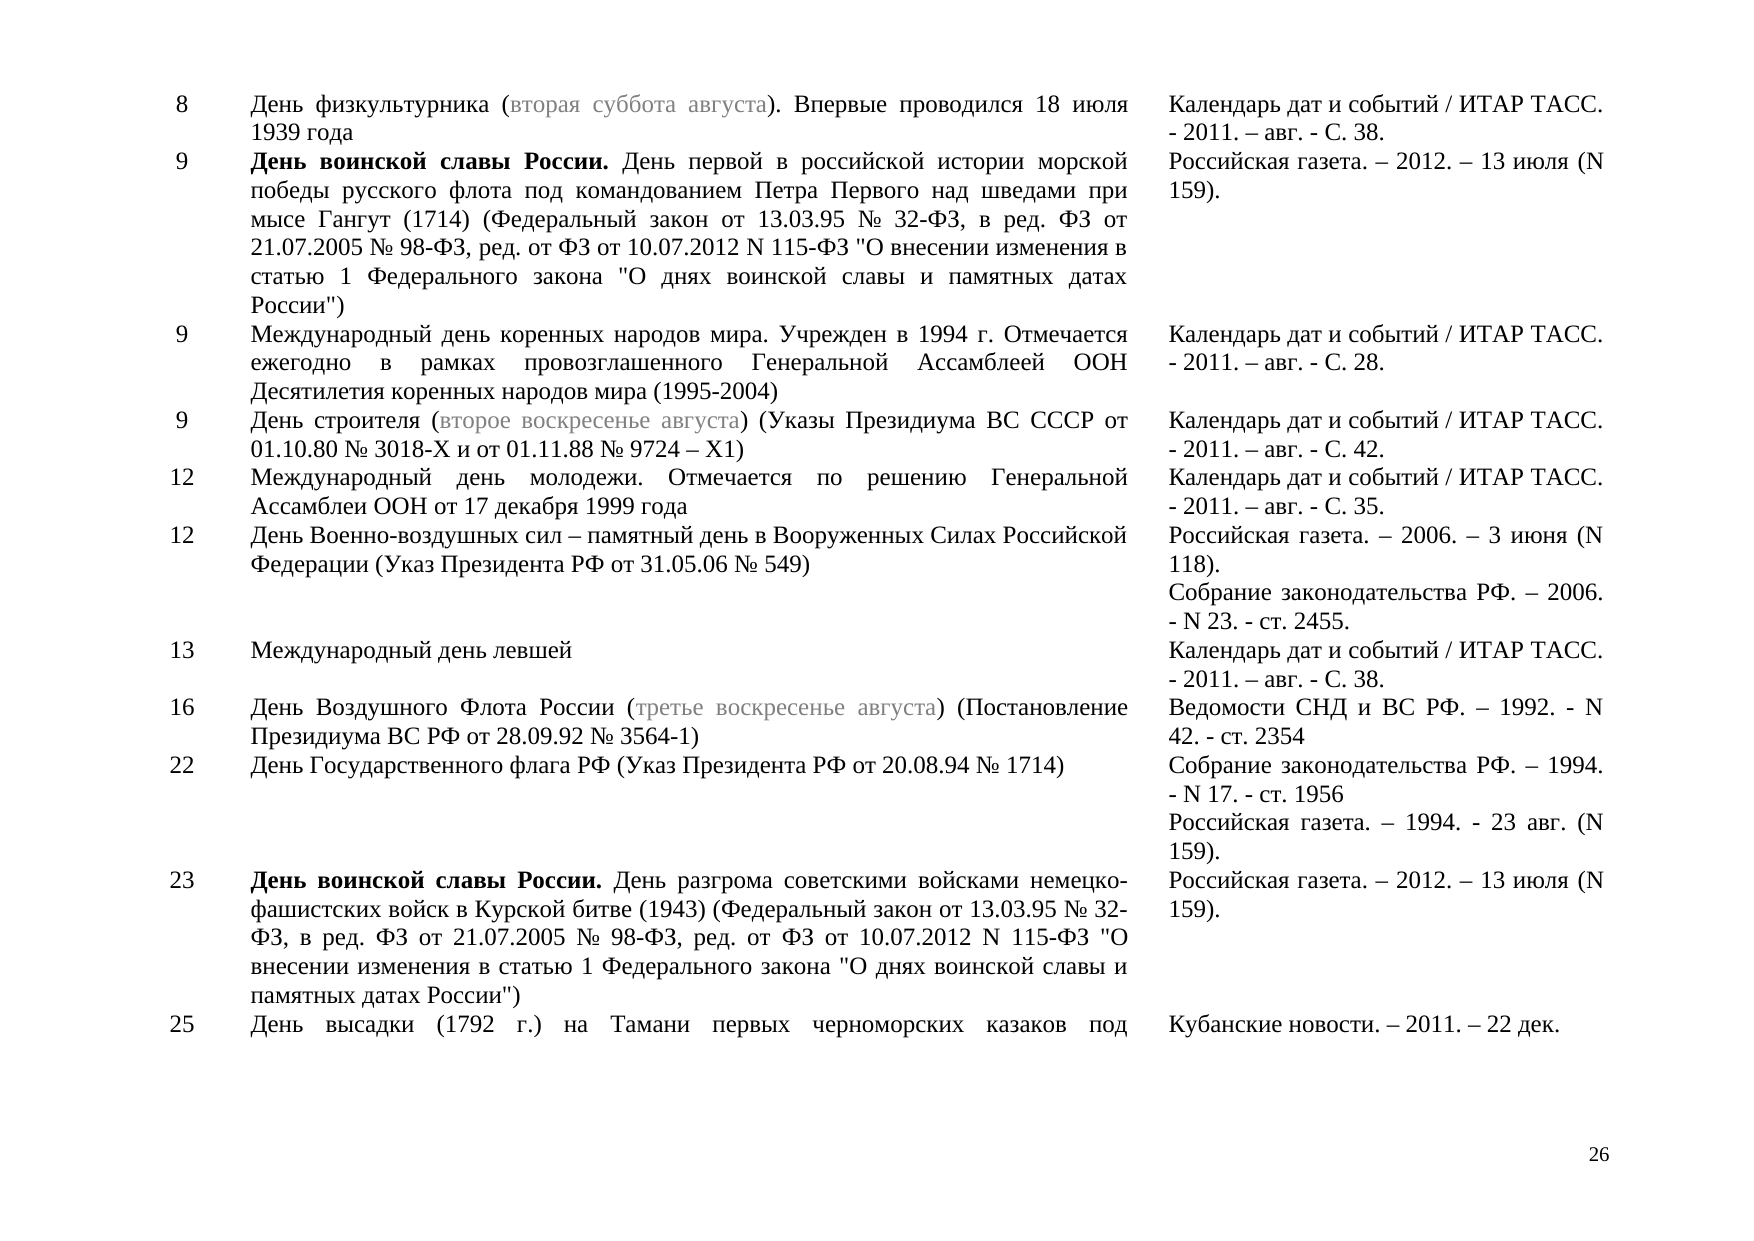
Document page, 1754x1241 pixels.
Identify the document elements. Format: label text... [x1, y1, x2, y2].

table_cell 23 [142, 865, 239, 1009]
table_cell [239, 1009, 1157, 1037]
table_cell День строителя (второе воскресенье августа) (Указы Президиума ВС СССР от 01.10.80 № 3018-Х и от 01.11.88 № 9724 – Х1) [239, 405, 1157, 462]
table_cell Собрание законодательства РФ. – 1994. - N 17. - ст. 1956 Российская газета. – 1994. - 23 авг. (N 159). [1157, 750, 1632, 865]
table_cell День воинской славы России. День первой в российской истории морской победы русского флота под командованием Петра Первого над шведами при мысе Гангут (1714) (Федеральный закон от 13.03.95 № 32-ФЗ, в ред. ФЗ от 21.07.2005 № 98-ФЗ, ред. от ФЗ от 10.07.2012 N 115-ФЗ "О внесении изменения в статью 1 Федерального закона "О днях воинской славы и памятных датах России") [239, 146, 1157, 319]
table_cell Международный день коренных народов мира. Учрежден в 1994 г. Отмечается ежегодно в рамках провозглашенного Генеральной Ассамблеей ООН Десятилетия коренных народов мира (1995-2004) [239, 319, 1157, 405]
table_cell 9 [142, 405, 239, 462]
table_cell День Военно-воздушных сил – памятный день в Вооруженных Силах Российской Федерации (Указ Президента РФ от 31.05.06 № 549) [239, 520, 1157, 635]
table_cell Календарь дат и событий / ИТАР ТАСС. - 2011. – авг. - С. 42. [1157, 405, 1632, 462]
table_cell 16 [142, 693, 239, 750]
table_cell 13 [142, 635, 239, 692]
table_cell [1157, 1009, 1632, 1037]
table_cell 12 [142, 520, 239, 635]
table_cell Календарь дат и событий / ИТАР ТАСС. - 2011. – авг. - С. 38. [1157, 635, 1632, 692]
table_cell Российская газета. – 2012. – 13 июля (N 159). [1157, 146, 1632, 319]
table_cell Российская газета. – 2012. – 13 июля (N 159). [1157, 865, 1632, 1009]
table_cell День Государственного флага РФ (Указ Президента РФ от 20.08.94 № 1714) [239, 750, 1157, 865]
table_cell Ведомости СНД и ВС РФ. – 1992. - N 42. - ст. 2354 [1157, 693, 1632, 750]
table_cell Международный день левшей [239, 635, 1157, 692]
table_cell 9 [142, 146, 239, 319]
table_cell Международный день молодежи. Отмечается по решению Генеральной Ассамблеи ООН от 17 декабря 1999 года [239, 463, 1157, 520]
table_cell Российская газета. – 2006. – 3 июня (N 118). Собрание законодательства РФ. – 2006. - N 23. - ст. 2455. [1157, 520, 1632, 635]
table_cell 8 [142, 89, 239, 146]
table_cell 12 [142, 463, 239, 520]
table_cell Календарь дат и событий / ИТАР ТАСС. - 2011. – авг. - С. 38. [1157, 89, 1632, 146]
table_cell День Воздушного Флота России (третье воскресенье августа) (Постановление Президиума ВС РФ от 28.09.92 № 3564-1) [239, 693, 1157, 750]
table_cell День воинской славы России. День разгрома советскими войсками немецко-фашистских войск в Курской битве (1943) (Федеральный закон от 13.03.95 № 32-ФЗ, в ред. ФЗ от 21.07.2005 № 98-ФЗ, ред. от ФЗ от 10.07.2012 N 115-ФЗ "О внесении изменения в статью 1 Федерального закона "О днях воинской славы и памятных датах России") [239, 865, 1157, 1009]
table_cell День физкультурника (вторая суббота августа). Впервые проводился 18 июля 1939 года [239, 89, 1157, 146]
table_cell 22 [142, 750, 239, 865]
table_cell 9 [142, 319, 239, 405]
table_cell Календарь дат и событий / ИТАР ТАСС. - 2011. – авг. - С. 28. [1157, 319, 1632, 405]
table_cell Календарь дат и событий / ИТАР ТАСС. - 2011. – авг. - С. 35. [1157, 463, 1632, 520]
table_cell 25 [142, 1009, 239, 1037]
